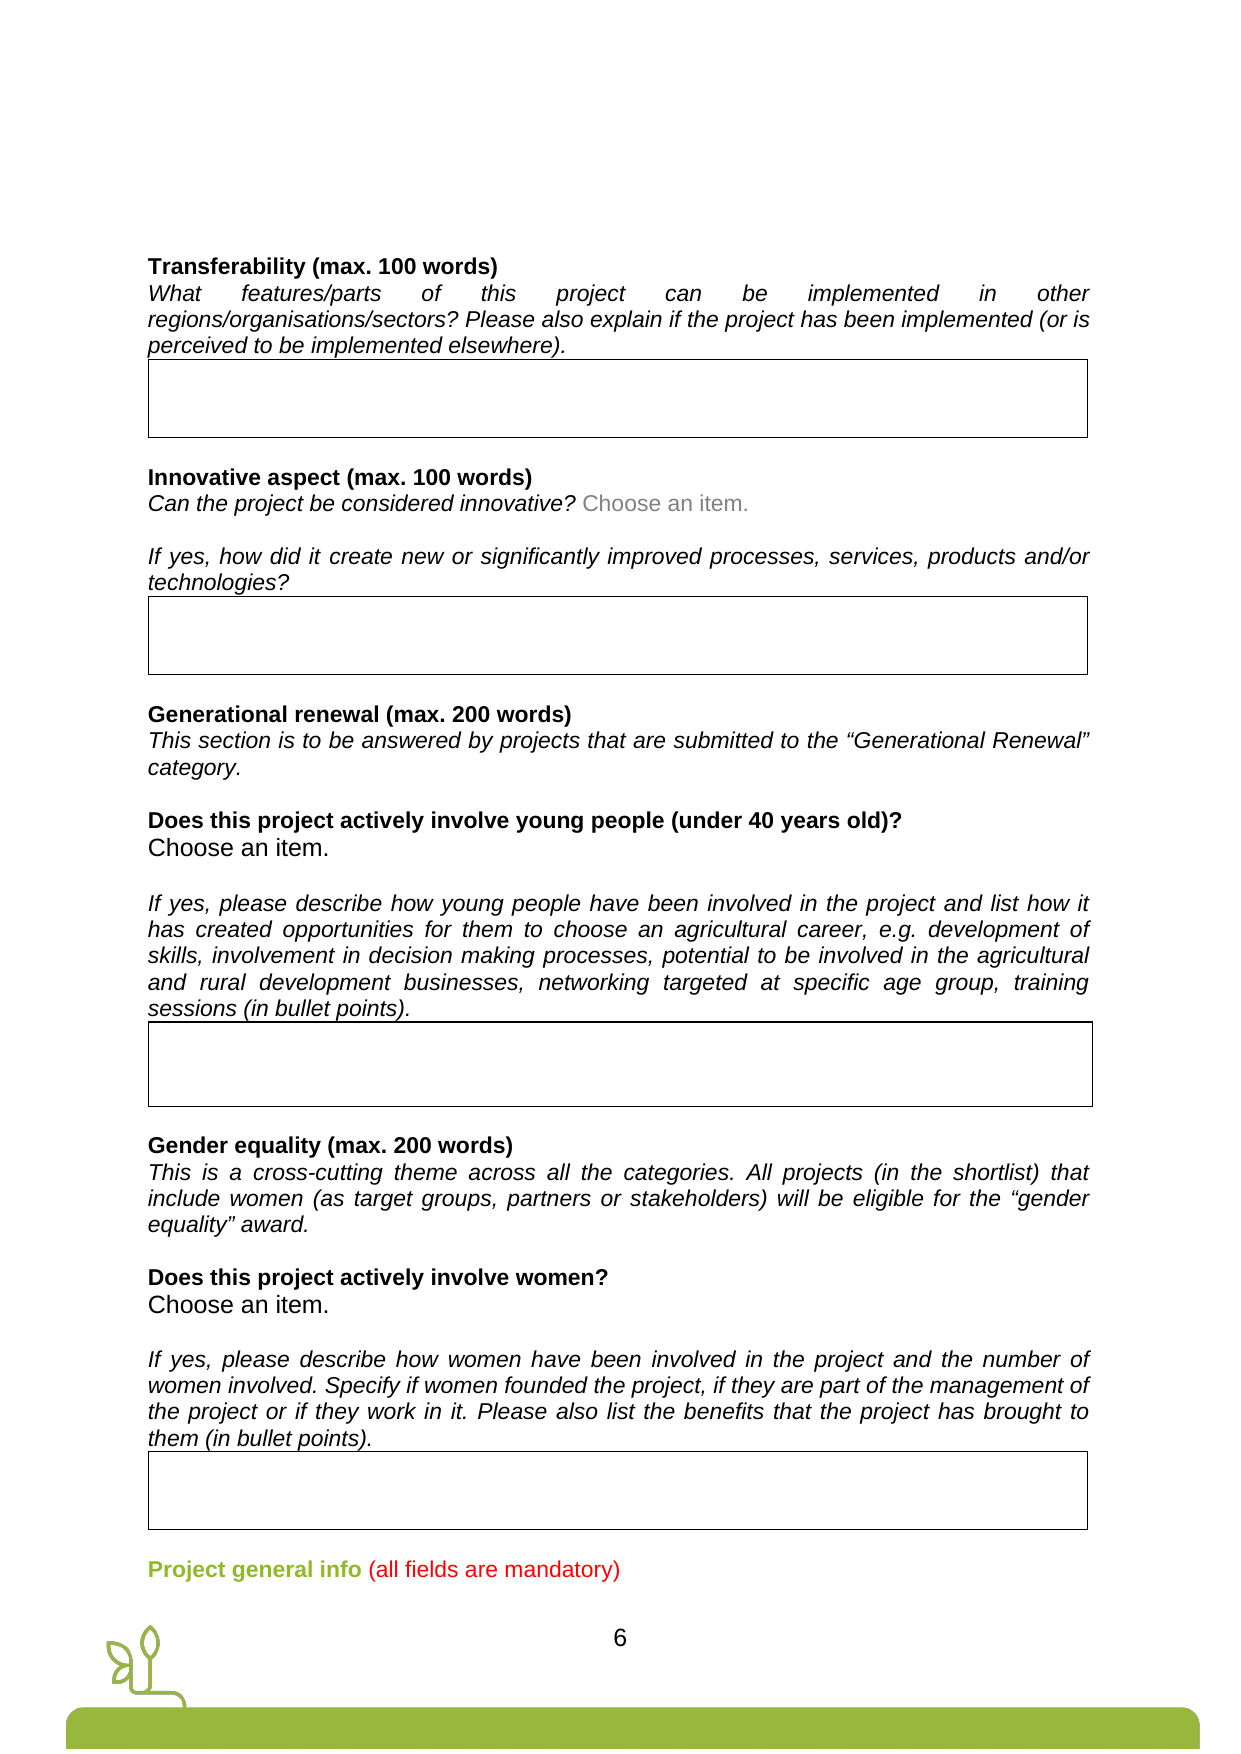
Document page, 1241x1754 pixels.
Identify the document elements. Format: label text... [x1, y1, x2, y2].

table_header [149, 360, 1087, 437]
picture [24, 1605, 1241, 1749]
text Does this project actively involve women? [148, 1264, 1092, 1291]
table_header [149, 597, 1087, 674]
text Gender equality (max. 200 words) [148, 1132, 1092, 1159]
text Generational renewal (max. 200 words) [148, 701, 1092, 727]
text What features/parts of this project can be implemented in other regions/organisations/sectors? Please also explain if the project has been implemented (or is perceived to be implemented elsewhere). [148, 279, 1092, 358]
text This is a cross-cutting theme across all the categories. All projects (in the shortlist) that include women (as target groups, partners or stakeholders) will be eligible for the “gender equality” award. [148, 1159, 1092, 1238]
text This section is to be answered by projects that are submitted to the “Generational Renewal” category. [148, 727, 1092, 780]
text Innovative aspect (max. 100 words) [148, 464, 1092, 490]
text Does this project actively involve young people (under 40 years old)? [148, 807, 1092, 833]
text If yes, please describe how young people have been involved in the project and list how it has created opportunities for them to choose an agricultural career, e.g. development of skills, involvement in decision making processes, potential to be involved in the agricultural and rural development businesses, networking targeted at specific age group, training sessions (in bullet points). [148, 890, 1092, 1021]
text Can the project be considered innovative? [148, 490, 1092, 517]
text Transferability (max. 100 words) [148, 253, 1092, 279]
text If yes, please describe how women have been involved in the project and the number of women involved. Specify if women founded the project, if they are part of the management of the project or if they work in it. Please also list the benefits that the project has brought to them (in bullet points). [148, 1346, 1092, 1451]
text Project general info (all fields are mandatory) [148, 1556, 1092, 1583]
table_header [149, 1023, 1092, 1106]
table_header [149, 1452, 1087, 1529]
text If yes, how did it create new or significantly improved processes, services, products and/or technologies? [148, 543, 1092, 596]
